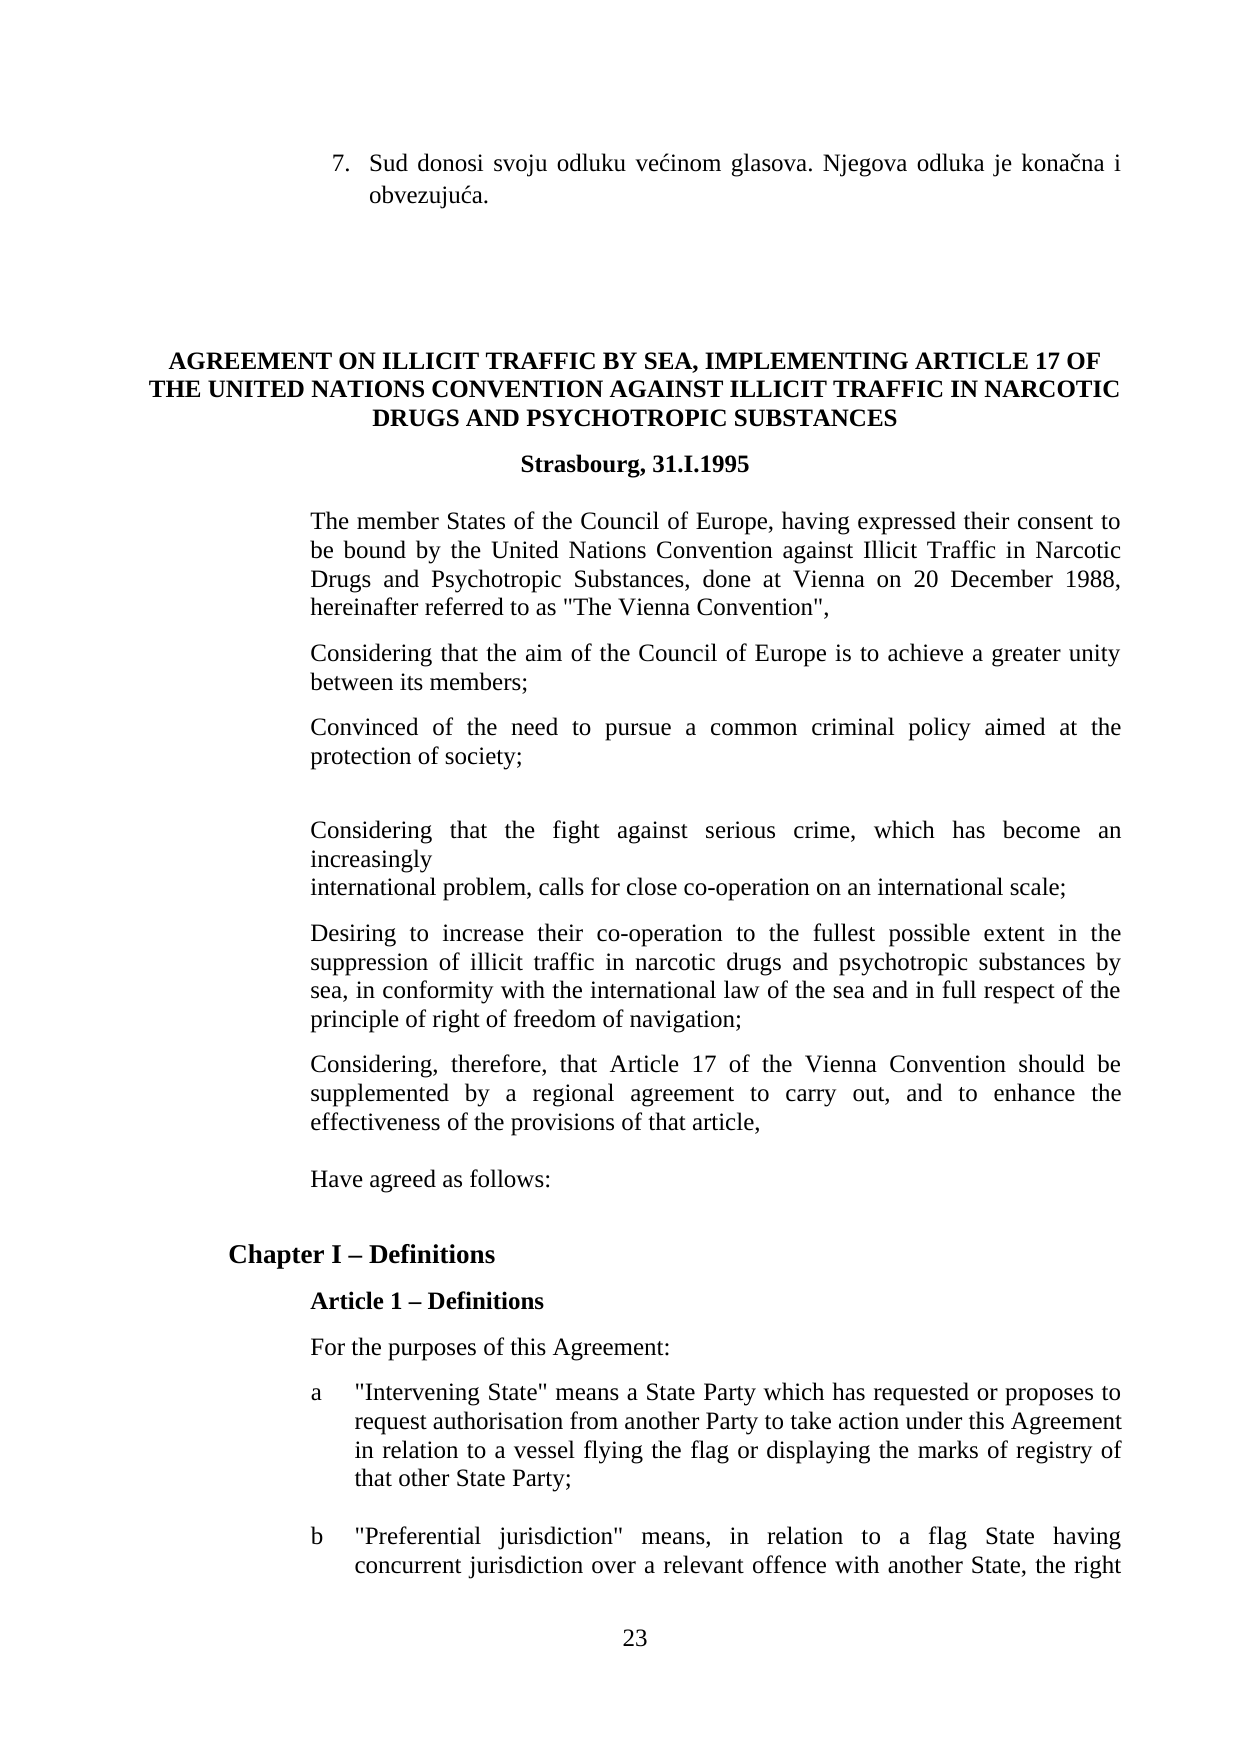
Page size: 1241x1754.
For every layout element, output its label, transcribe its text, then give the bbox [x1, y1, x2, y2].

text international problem, calls for close co-operation on an international scale; [310, 872, 1122, 901]
text Desiring to increase their co-operation to the fullest possible extent in the suppression of illicit traffic in narcotic drugs and psychotropic substances by sea, in conformity with the international law of the sea and in full respect of the principle of right of freedom of navigation; [310, 918, 1122, 1033]
text For the purposes of this Agreement: [310, 1332, 1122, 1361]
text 7. Sud donosi svoju odluku većinom glasova. Njegova odluka je konačna i obvezujuća. [332, 148, 1122, 209]
text AGREEMENT ON ILLICIT TRAFFIC BY SEA, IMPLEMENTING ARTICLE 17 OF THE UNITED NATIONS CONVENTION AGAINST ILLICIT TRAFFIC IN NARCOTIC DRUGS AND PSYCHOTROPIC SUBSTANCES [148, 346, 1122, 432]
text Chapter I – Definitions [148, 1239, 1122, 1270]
text The member States of the Council of Europe, having expressed their consent to be bound by the United Nations Convention against Illicit Traffic in Narcotic Drugs and Psychotropic Substances, done at Vienna on 20 December 1988, hereinafter referred to as "The Vienna Convention", [310, 506, 1122, 621]
text Have agreed as follows: [310, 1164, 1122, 1193]
text Article 1 – Definitions [310, 1286, 1122, 1315]
text a "Intervening State" means a State Party which has requested or proposes to request authorisation from another Party to take action under this Agreement in relation to a vessel flying the flag or displaying the marks of registry of that other State Party; [311, 1377, 1122, 1492]
text Considering, therefore, that Article 17 of the Vienna Convention should be supplemented by a regional agreement to carry out, and to enhance the effectiveness of the provisions of that article, [310, 1049, 1122, 1136]
text Considering that the fight against serious crime, which has become an increasingly [310, 815, 1122, 872]
text Strasbourg, 31.I.1995 [148, 449, 1122, 477]
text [311, 1521, 1122, 1578]
text Considering that the aim of the Council of Europe is to achieve a greater unity between its members; [310, 638, 1122, 695]
text Convinced of the need to pursue a common criminal policy aimed at the protection of society; [310, 712, 1122, 769]
